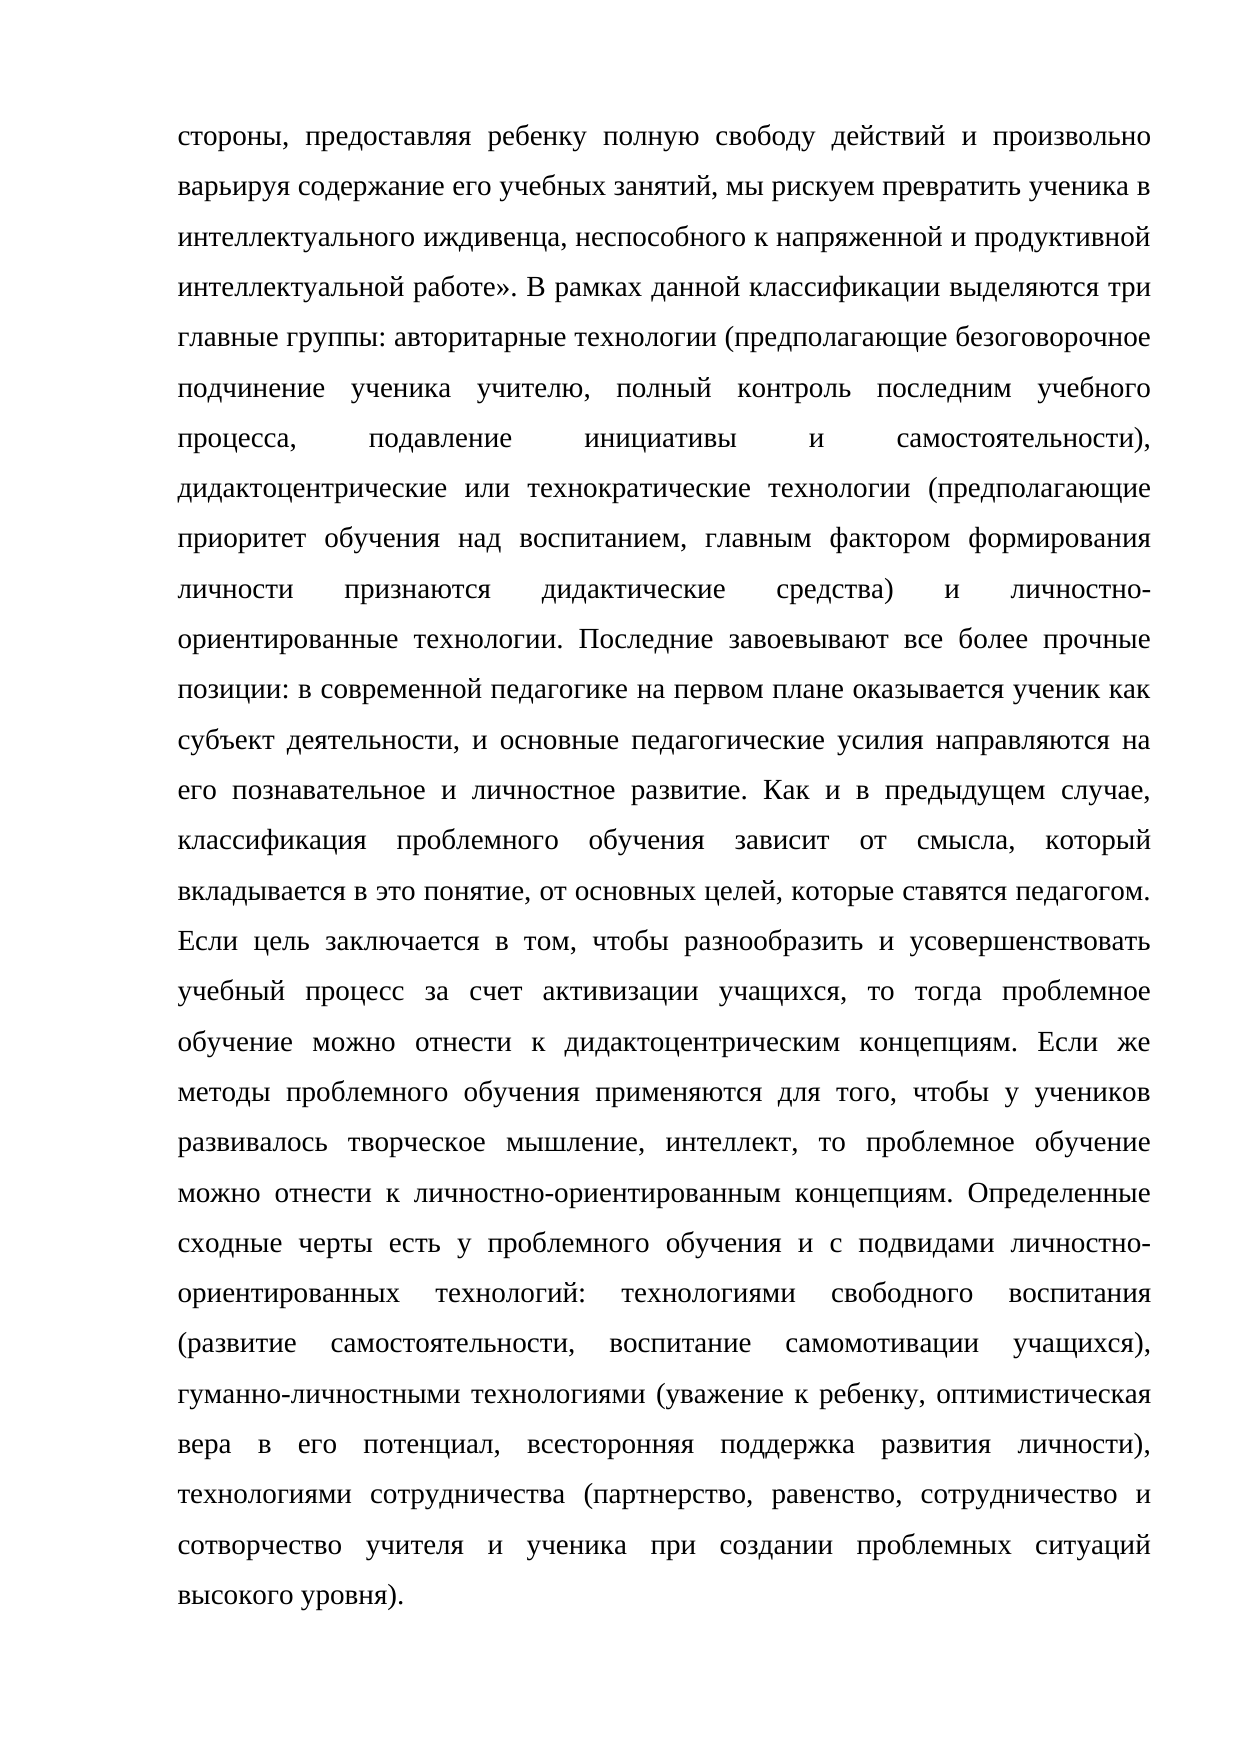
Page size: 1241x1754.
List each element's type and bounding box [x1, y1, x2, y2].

text [177, 118, 1152, 1611]
